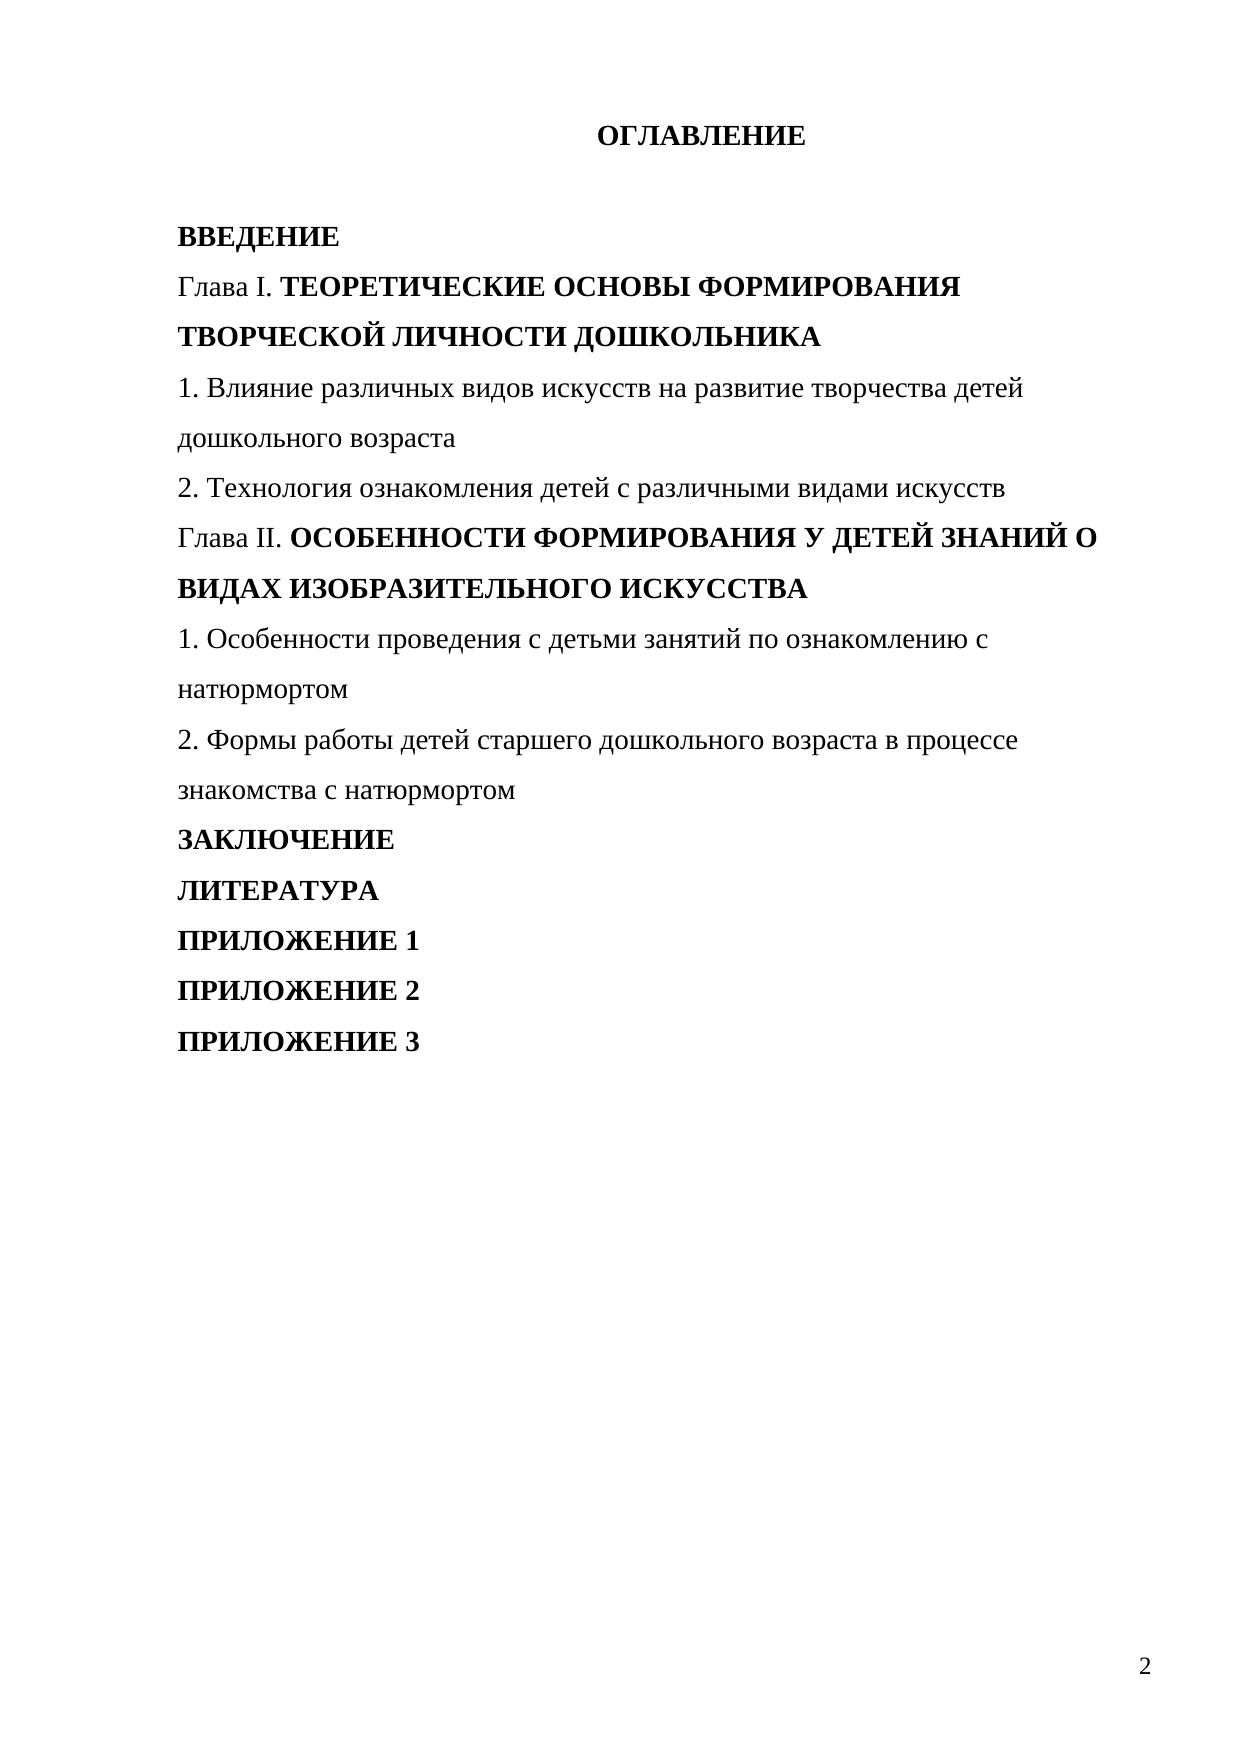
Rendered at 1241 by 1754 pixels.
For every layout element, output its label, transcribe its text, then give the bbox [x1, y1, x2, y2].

text 2. Технология ознакомления детей с различными видами искусств [177, 470, 1152, 504]
text 1. Особенности проведения с детьми занятий по ознакомлению с натюрмортом [177, 621, 1152, 705]
text ЗАКЛЮЧЕНИЕ [177, 822, 1152, 856]
text ВВЕДЕНИЕ [177, 219, 1152, 252]
text ПРИЛОЖЕНИЕ 2 [177, 973, 1152, 1007]
text ПРИЛОЖЕНИЕ 1 [177, 923, 1152, 957]
text Глава II. ОСОБЕННОСТИ ФОРМИРОВАНИЯ У ДЕТЕЙ ЗНАНИЙ О ВИДАХ ИЗОБРАЗИТЕЛЬНОГО ИСКУССТВА [177, 521, 1152, 604]
text Глава I. ТЕОРЕТИЧЕСКИЕ ОСНОВЫ ФОРМИРОВАНИЯ ТВОРЧЕСКОЙ ЛИЧНОСТИ ДОШКОЛЬНИКА [177, 269, 1152, 353]
text ПРИЛОЖЕНИЕ 3 [177, 1024, 1152, 1057]
text 1. Влияние различных видов искусств на развитие творчества детей дошкольного возраста [177, 370, 1152, 453]
text ЛИТЕРАТУРА [177, 873, 1152, 906]
text ОГЛАВЛЕНИЕ [177, 118, 1152, 152]
text 2. Формы работы детей старшего дошкольного возраста в процессе знакомства с натюрмортом [177, 722, 1152, 806]
